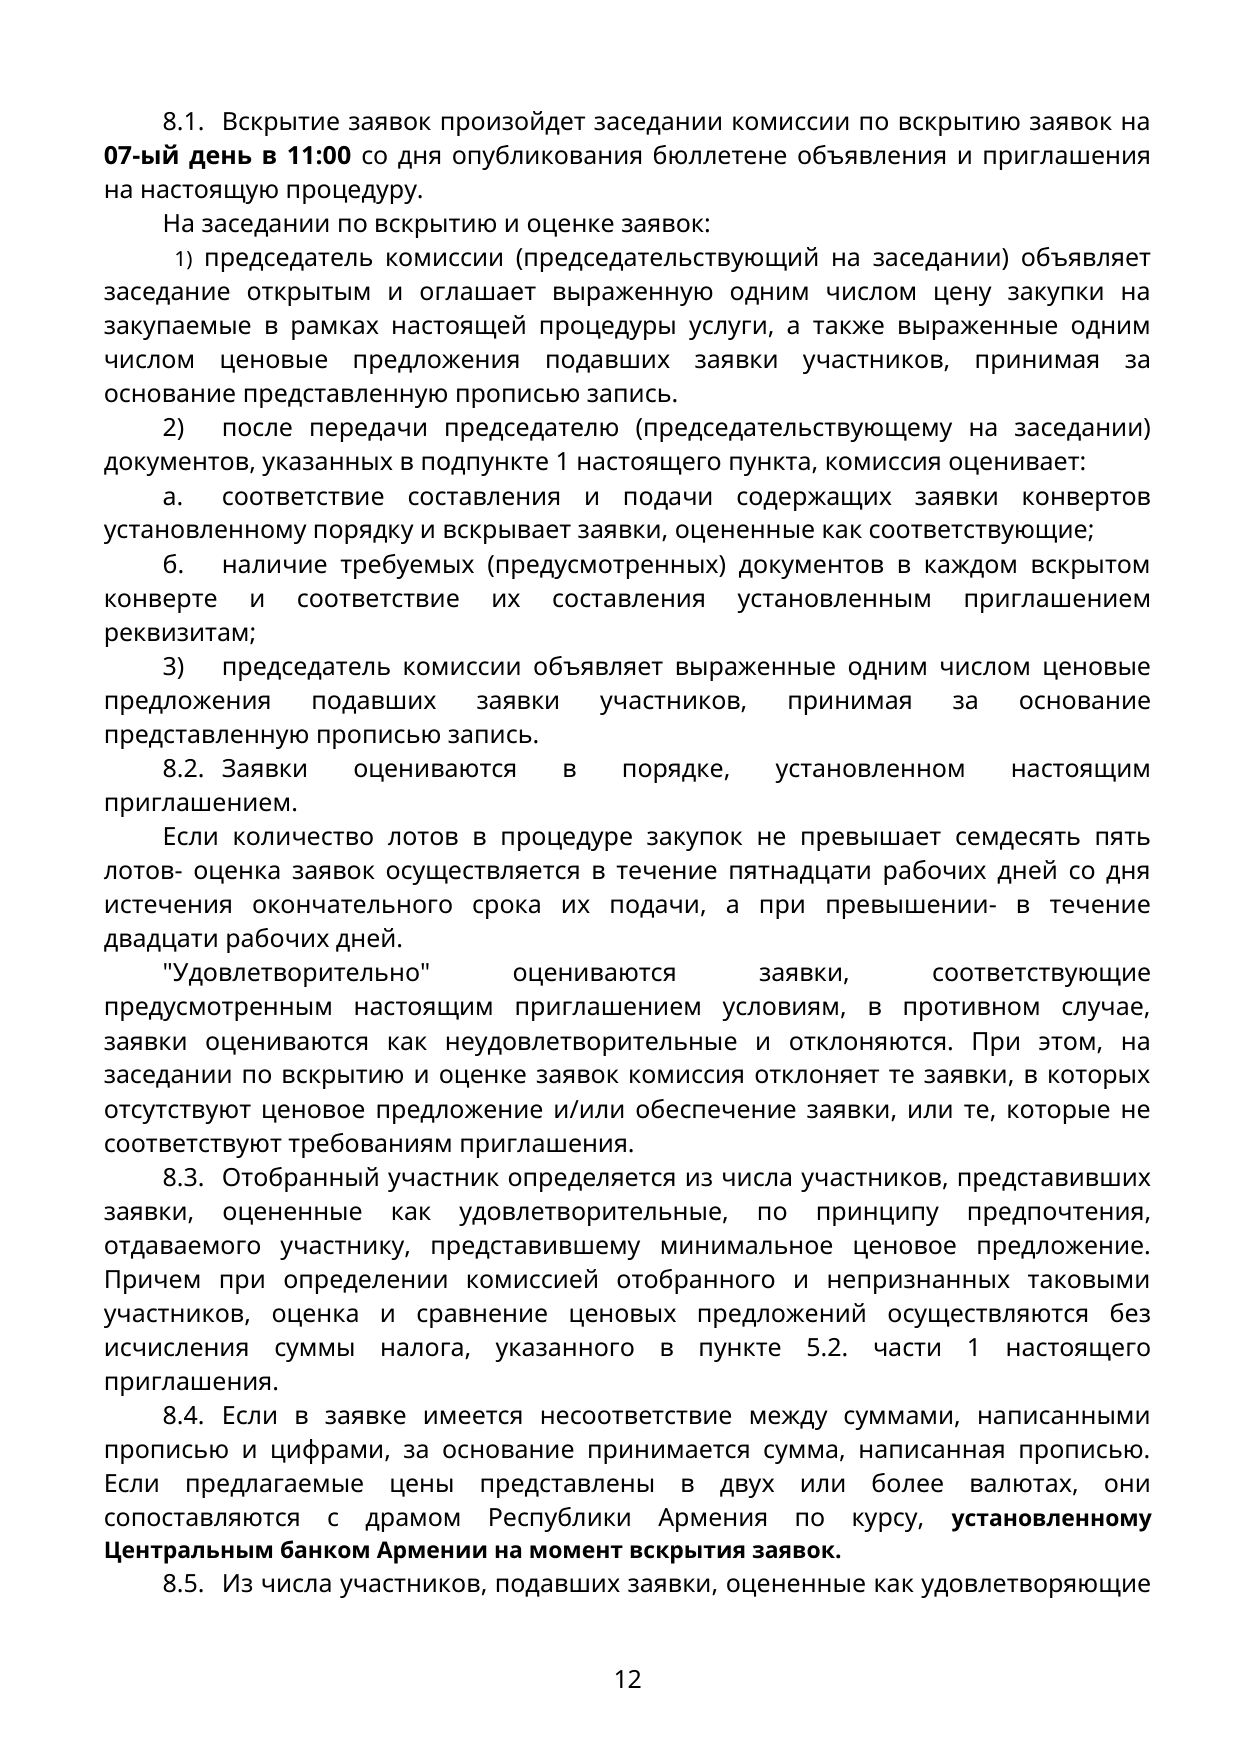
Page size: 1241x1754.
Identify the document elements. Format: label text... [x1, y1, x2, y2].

text 1) председатель комиссии (председательствующий на заседании) объявляет заседание открытым и оглашает выраженную одним числом цену закупки на закупаемые в рамках настоящей процедуры услуги, а также выраженные одним числом ценовые предложения подавших заявки участников, принимая за основание представленную прописью запись. [103, 240, 1152, 410]
text 8.1. Вскрытие заявок произойдет заседании комиссии по вскрытию заявок на 07-ый день в 11:00 со дня опубликования бюллетене объявления и приглашения на настоящую процедуру. [103, 103, 1152, 206]
text "Удовлетворительно" оцениваются заявки, соответствующие предусмотренным настоящим приглашением условиям, в противном случае, заявки оцениваются как неудовлетворительные и отклоняются. При этом, на заседании по вскрытию и оценке заявок комиссия отклоняет те заявки, в которых отсутствуют ценовое предложение и/или обеспечение заявки, или те, которые не соответствуют требованиям приглашения. [103, 955, 1152, 1159]
text На заседании по вскрытию и оценке заявок: [103, 206, 1152, 240]
text а. соответствие составления и подачи содержащих заявки конвертов установленному порядку и вскрывает заявки, оцененные как соответствующие; [103, 478, 1152, 546]
text 2) после передачи председателю (председательствующему на заседании) документов, указанных в подпункте 1 настоящего пункта, комиссия оценивает: [103, 410, 1152, 478]
text 8.2. Заявки оцениваются в порядке, установленном настоящим приглашением. [103, 751, 1152, 819]
text 8.3. Отобранный участник определяется из числа участников, представивших заявки, оцененные как удовлетворительные, по принципу предпочтения, отдаваемого участнику, представившему минимальное ценовое предложение. Причем при определении комиссией отобранного и непризнанных таковыми участников, оценка и сравнение ценовых предложений осуществляются без исчисления суммы налога, указанного в пункте 5.2. части 1 настоящего приглашения. [103, 1159, 1152, 1398]
text 3) председатель комиссии объявляет выраженные одним числом ценовые предложения подавших заявки участников, принимая за основание представленную прописью запись. [103, 648, 1152, 751]
text б. наличие требуемых (предусмотренных) документов в каждом вскрытом конверте и соответствие их составления установленным приглашением реквизитам; [103, 546, 1152, 648]
text 8.4. Если в заявке имеется несоответствие между суммами, написанными прописью и цифрами, за основание принимается сумма, написанная прописью. Если предлагаемые цены представлены в двух или более валютах, они сопоставляются с драмом Республики Армения по курсу, установленному Центральным банком Армении на момент вскрытия заявок. [103, 1398, 1152, 1565]
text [103, 1565, 1152, 1599]
text Если количество лотов в процедуре закупок не превышает семдесять пять лотов- оценка заявок осуществляется в течение пятнадцати рабочих дней со дня истечения окончательного срока их подачи, а при превышении- в течение двадцати рабочих дней. [103, 819, 1152, 955]
